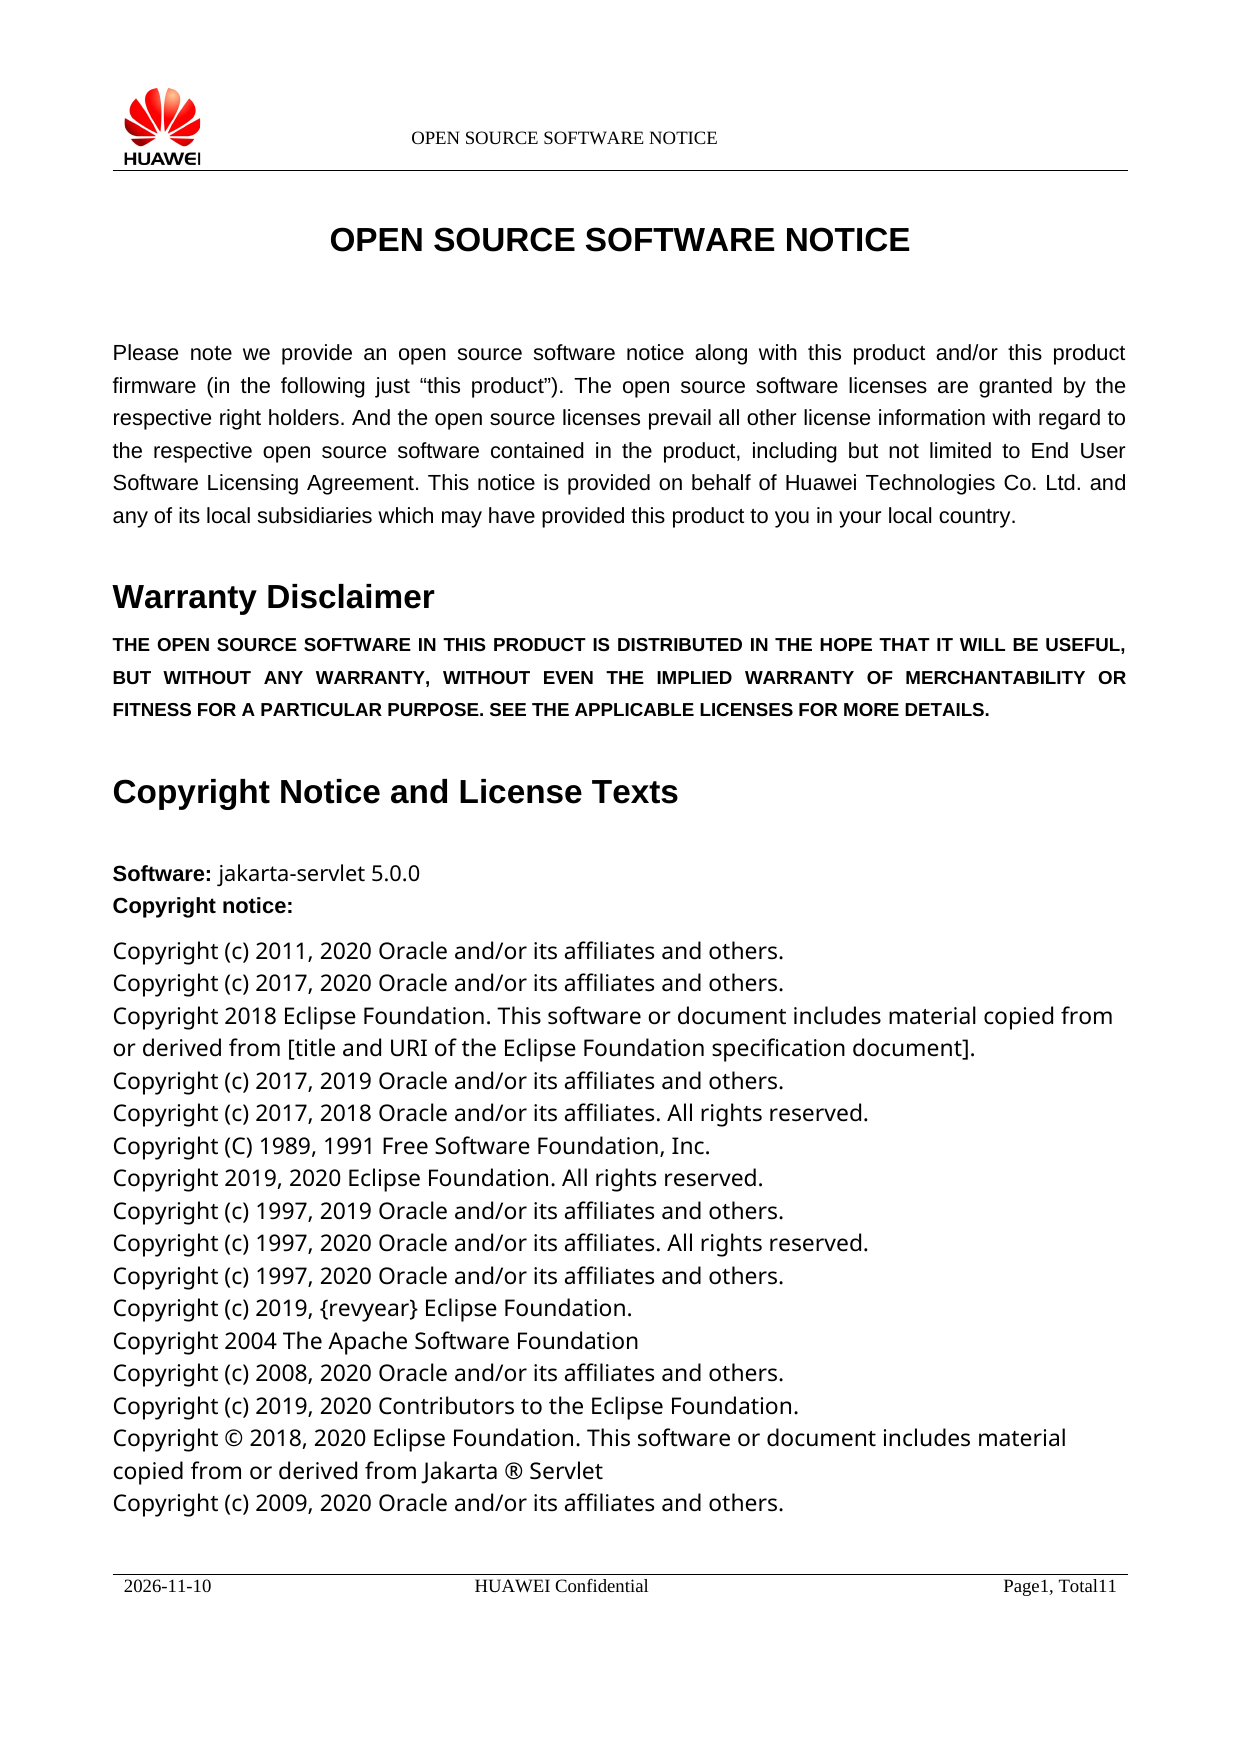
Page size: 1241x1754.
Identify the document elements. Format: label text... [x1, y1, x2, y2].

text Copyright (c) 2011, 2020 Oracle and/or its affiliates and others. Copyright (c) 2017, 2020 Oracle and/or its affiliates and others. Copyright 2018 Eclipse Foundation. This software or document includes material copied from or derived from [title and URI of the Eclipse Foundation specification document]. Copyright (c) 2017, 2019 Oracle and/or its affiliates and others. Copyright (c) 2017, 2018 Oracle and/or its affiliates. All rights reserved. Copyright (C) 1989, 1991 Free Software Foundation, Inc. Copyright 2019, 2020 Eclipse Foundation. All rights reserved. Copyright (c) 1997, 2019 Oracle and/or its affiliates and others. Copyright (c) 1997, 2020 Oracle and/or its affiliates. All rights reserved. Copyright (c) 1997, 2020 Oracle and/or its affiliates and others. Copyright (c) 2019, {revyear} Eclipse Foundation. Copyright 2004 The Apache Software Foundation Copyright (c) 2008, 2020 Oracle and/or its affiliates and others. Copyright (c) 2019, 2020 Contributors to the Eclipse Foundation. Copyright © 2018, 2020 Eclipse Foundation. This software or document includes material copied from or derived from Jakarta ® Servlet Copyright (c) 2009, 2020 Oracle and/or its affiliates and others. [112, 934, 1128, 1551]
text Copyright notice: [112, 889, 1128, 921]
picture [124, 88, 201, 165]
text Please note we provide an open source software notice along with this product and/or this product firmware (in the following just “this product”). The open source software licenses are granted by the respective right holders. And the open source licenses prevail all other license information with regard to the respective open source software contained in the product, including but not limited to End User Software Licensing Agreement. This notice is provided on behalf of Huawei Technologies Co. Ltd. and any of its local subsidiaries which may have provided this product to you in your local country. [112, 336, 1128, 531]
text Copyright Notice and License Texts [112, 759, 1128, 824]
title Software: jakarta-servlet 5.0.0 [112, 856, 1128, 889]
text Warranty Disclaimer [112, 564, 1128, 629]
text OPEN SOURCE SOFTWARE NOTICE [112, 206, 1128, 271]
text The open source software in this product is distributed in the hope that it will be useful, but WITHOUT ANY WARRANTY, without even the implied warranty of MERCHANTABILITY or FITNESS FOR A PARTICULAR PURPOSE. See the applicable licenses for more details. [112, 629, 1128, 726]
